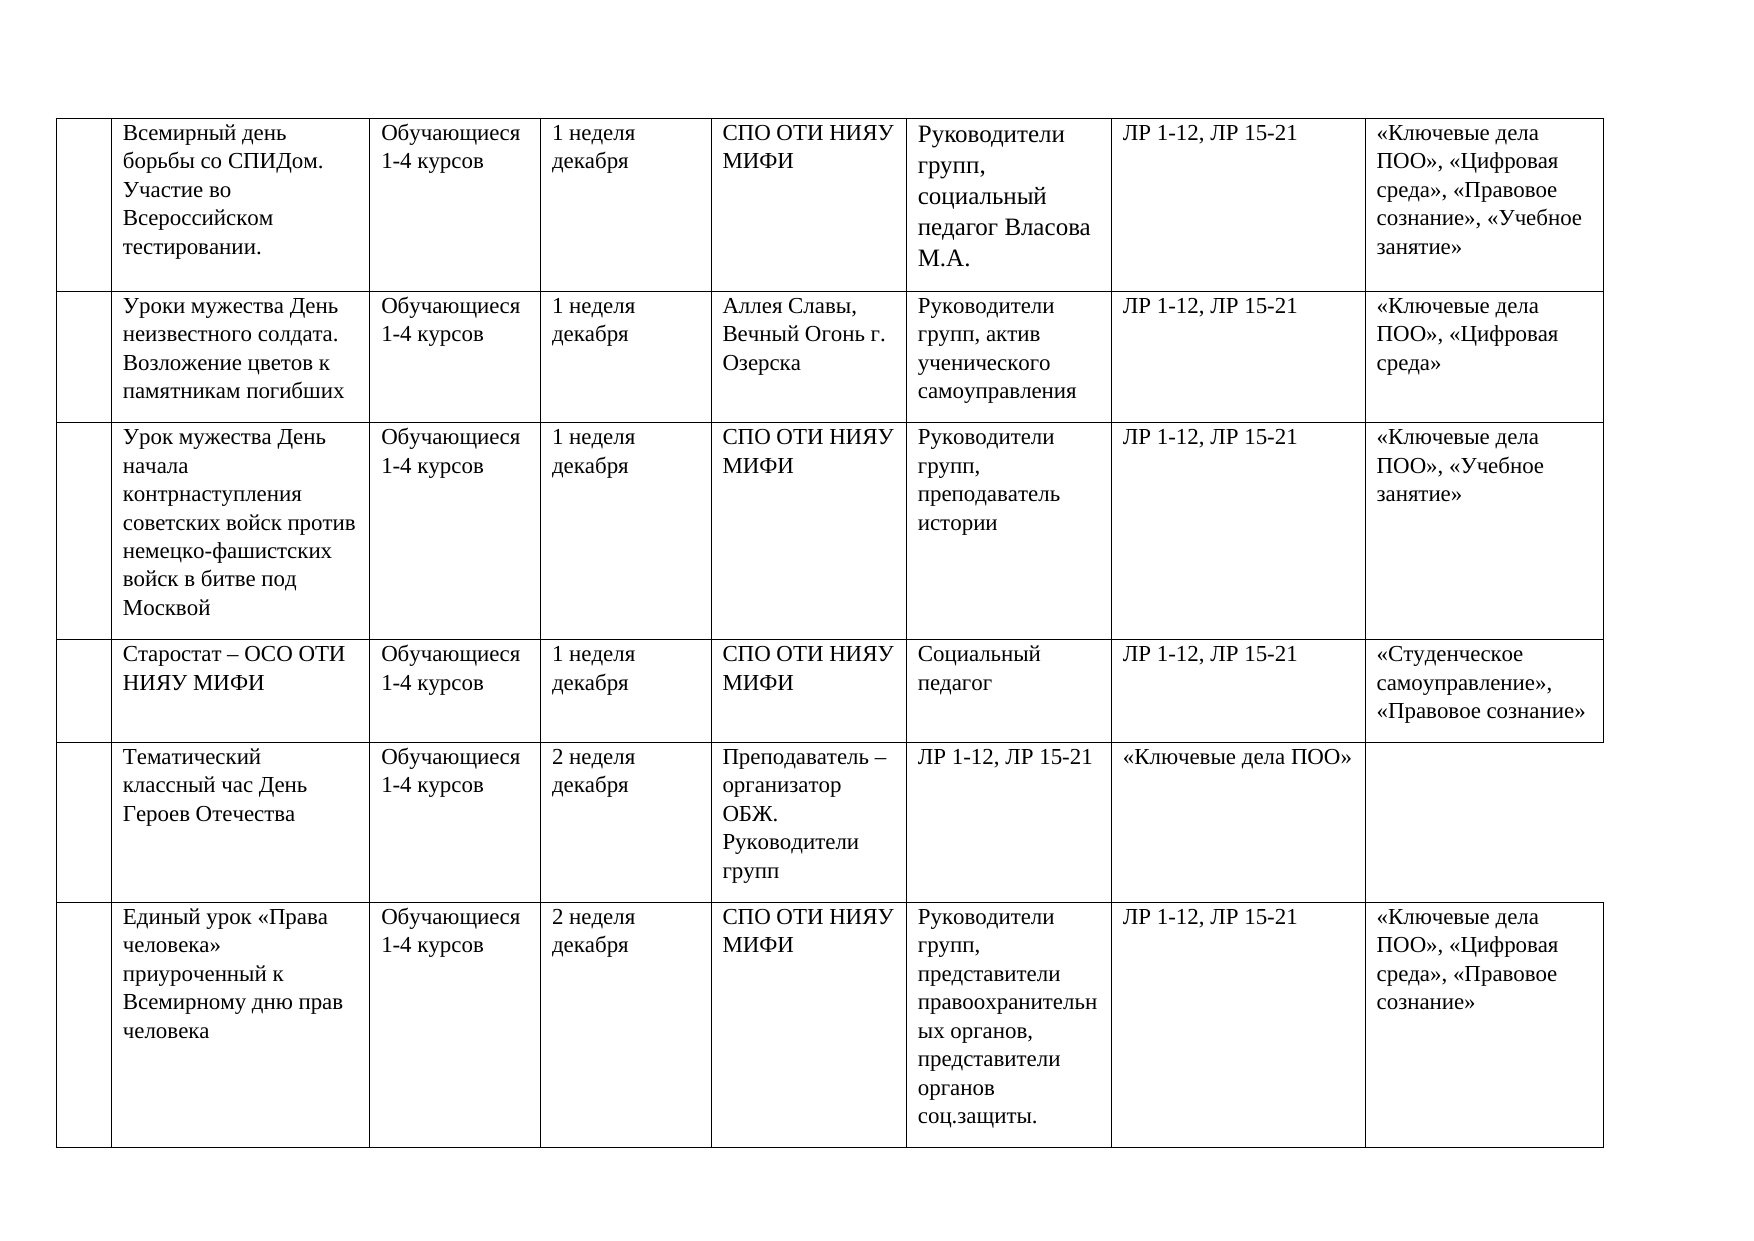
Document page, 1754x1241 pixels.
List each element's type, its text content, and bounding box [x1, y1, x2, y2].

table_cell Уроки мужества День неизвестного солдата. Возложение цветов к памятникам погибших [112, 292, 369, 422]
table_cell ЛР 1-12, ЛР 15-21 [1112, 119, 1365, 291]
table_cell [57, 292, 111, 422]
table_cell «Ключевые дела ПОО», «Цифровая среда» [1366, 292, 1603, 422]
table_cell 2 неделя декабря [541, 903, 711, 1147]
table_cell Тематический классный час День Героев Отечества [112, 743, 369, 902]
table_cell Обучающиеся 1-4 курсов [370, 903, 540, 1147]
table_cell 1 неделя декабря [541, 292, 711, 422]
table_cell «Ключевые дела ПОО» [1112, 743, 1365, 902]
table_cell Единый урок «Права человека» приуроченный к Всемирному дню прав человека [112, 903, 369, 1147]
table_cell 1 неделя декабря [541, 119, 711, 291]
table_cell Руководители групп, актив ученического самоуправления [907, 292, 1111, 422]
table_cell СПО ОТИ НИЯУ МИФИ [712, 423, 906, 639]
table_cell Всемирный день борьбы со СПИДом. Участие во Всероссийском тестировании. [112, 119, 369, 291]
table_cell Социальный педагог [907, 640, 1111, 742]
table_cell «Ключевые дела ПОО», «Цифровая среда», «Правовое сознание» [1366, 903, 1603, 1147]
table_cell «Студенческое самоуправление», «Правовое сознание» [1366, 640, 1603, 742]
table_cell ЛР 1-12, ЛР 15-21 [1112, 640, 1365, 742]
table_cell Обучающиеся 1-4 курсов [370, 743, 540, 902]
table_cell СПО ОТИ НИЯУ МИФИ [712, 903, 906, 1147]
table_cell Урок мужества День начала контрнаступления советских войск против немецко-фашистских войск в битве под Москвой [112, 423, 369, 639]
table_cell Руководители групп, преподаватель истории [907, 423, 1111, 639]
table_cell Старостат – ОСО ОТИ НИЯУ МИФИ [112, 640, 369, 742]
table_cell ЛР 1-12, ЛР 15-21 [907, 743, 1111, 902]
table_cell Обучающиеся 1-4 курсов [370, 292, 540, 422]
table_cell 1 неделя декабря [541, 423, 711, 639]
table_cell Обучающиеся 1-4 курсов [370, 423, 540, 639]
table_cell [57, 119, 111, 291]
table_cell 2 неделя декабря [541, 743, 711, 902]
table_cell Обучающиеся 1-4 курсов [370, 119, 540, 291]
table_cell Преподаватель – организатор ОБЖ. Руководители групп [712, 743, 906, 902]
table_cell ЛР 1-12, ЛР 15-21 [1112, 903, 1365, 1147]
table_cell «Ключевые дела ПОО», «Цифровая среда», «Правовое сознание», «Учебное занятие» [1366, 119, 1603, 291]
table_cell [57, 743, 111, 902]
table_cell Руководители групп, социальный педагог Власова М.А. [907, 119, 1111, 291]
table_cell [57, 903, 111, 1147]
table_cell ЛР 1-12, ЛР 15-21 [1112, 292, 1365, 422]
table_cell Руководители групп, представители правоохранительных органов, представители органов соц.защиты. [907, 903, 1111, 1147]
table_cell СПО ОТИ НИЯУ МИФИ [712, 640, 906, 742]
table_cell 1 неделя декабря [541, 640, 711, 742]
table_cell СПО ОТИ НИЯУ МИФИ [712, 119, 906, 291]
table_cell [57, 640, 111, 742]
table_cell ЛР 1-12, ЛР 15-21 [1112, 423, 1365, 639]
table_cell Обучающиеся1-4 курсов [370, 640, 540, 742]
table_cell Аллея Славы, Вечный Огонь г. Озерска [712, 292, 906, 422]
table_cell [57, 423, 111, 639]
table_cell «Ключевые дела ПОО», «Учебное занятие» [1366, 423, 1603, 639]
